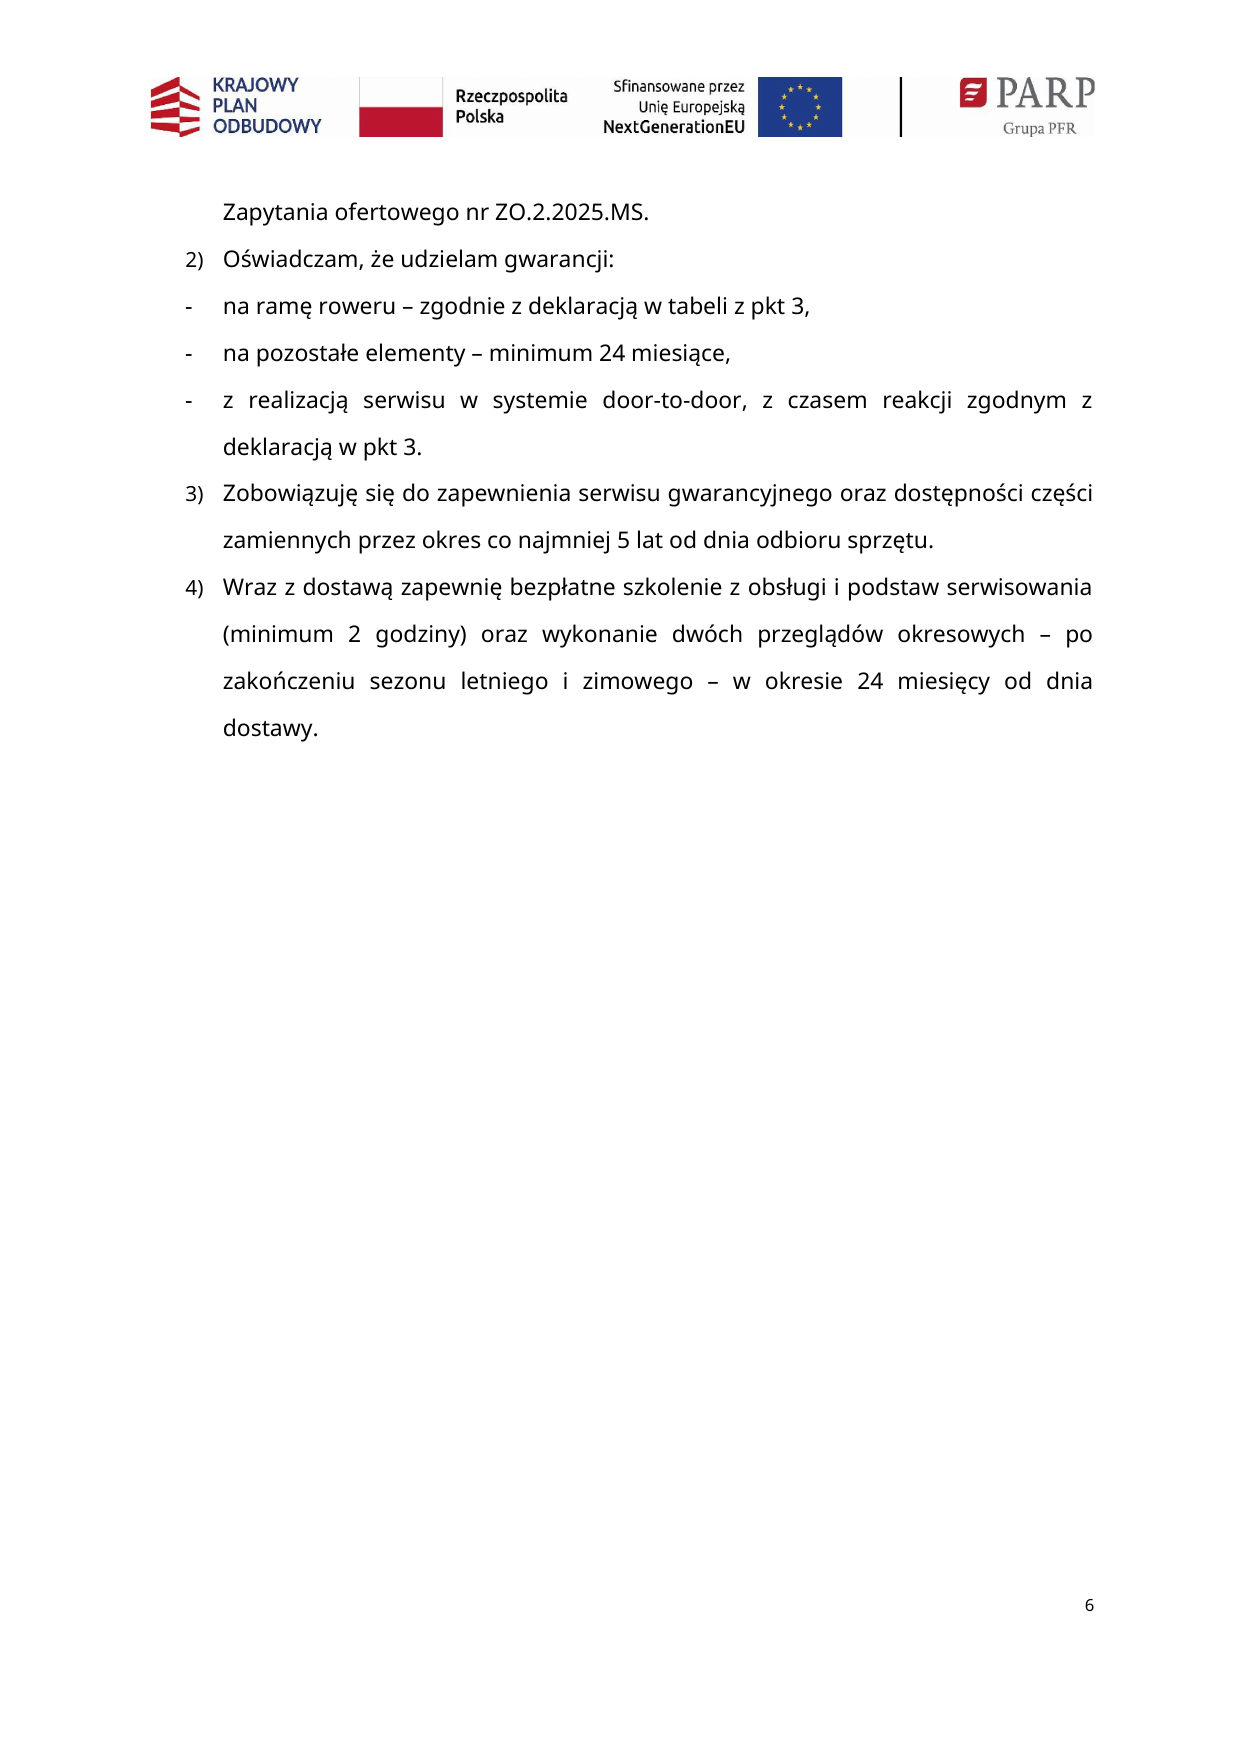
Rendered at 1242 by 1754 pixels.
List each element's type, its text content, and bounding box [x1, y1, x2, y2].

list z realizacją serwisu w systemie door-to-door, z czasem reakcji zgodnym z deklaracją w pkt 3. [185, 383, 1094, 462]
list Oświadczam, że udzielam gwarancji: [185, 243, 1094, 274]
picture [150, 77, 1095, 137]
list Wraz z dostawą zapewnię bezpłatne szkolenie z obsługi i podstaw serwisowania (minimum 2 godziny) oraz wykonanie dwóch przeglądów okresowych – po zakończeniu sezonu letniego i zimowego – w okresie 24 miesięcy od dnia dostawy. [185, 571, 1094, 743]
list Zobowiązuję się do zapewnienia serwisu gwarancyjnego oraz dostępności części zamiennych przez okres co najmniej 5 lat od dnia odbioru sprzętu. [185, 477, 1094, 555]
list na ramę roweru – zgodnie z deklaracją w tabeli z pkt 3, [185, 290, 1094, 321]
list na pozostałe elementy – minimum 24 miesiące, [185, 337, 1094, 368]
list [185, 196, 1094, 227]
